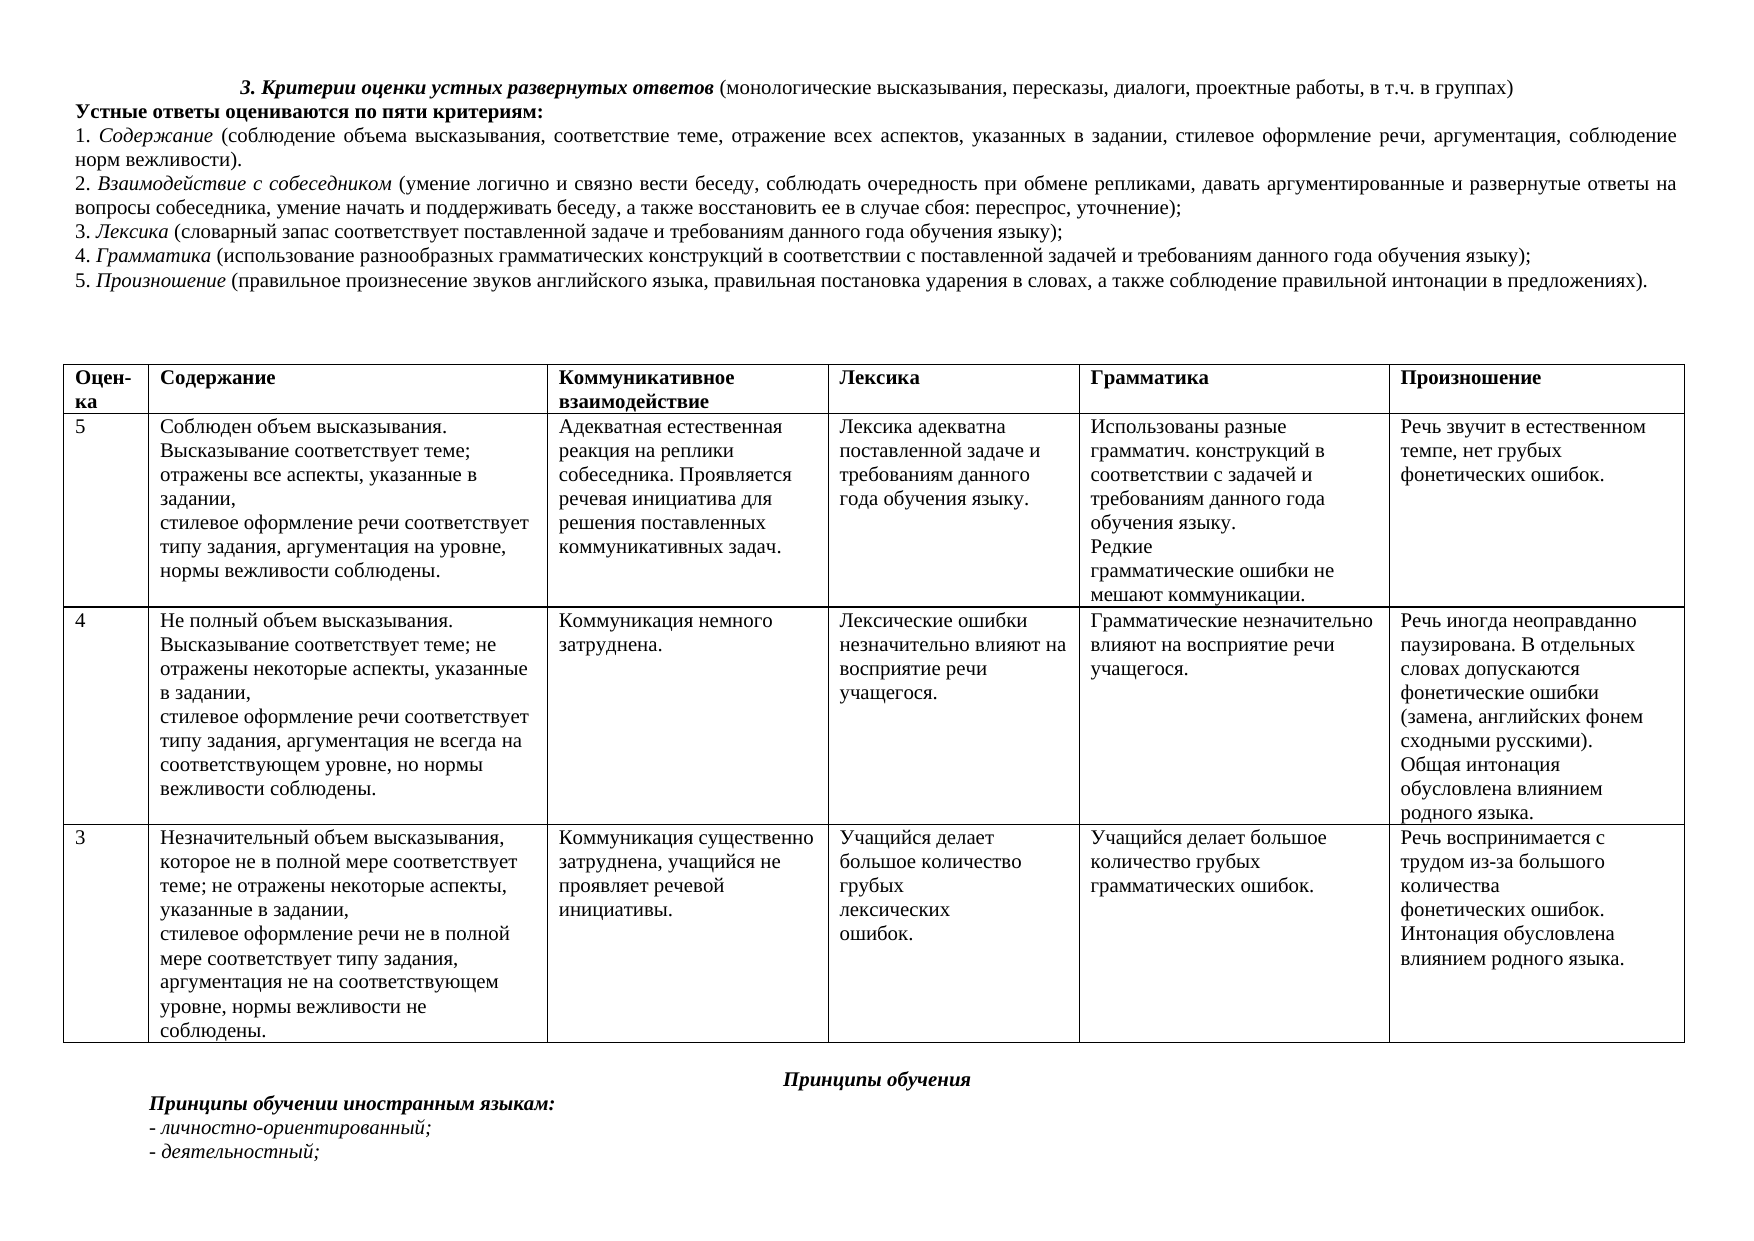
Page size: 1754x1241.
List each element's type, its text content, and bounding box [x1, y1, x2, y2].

table_cell Незначительный объем высказывания, которое не в полной мере соответствует теме; не отражены некоторые аспекты, указанные в задании, стилевое оформление речи не в полной мере соответствует типу задания, аргументация не на соответствующем уровне, нормы вежливости не соблюдены. [149, 825, 547, 1042]
table_cell Соблюден объем высказывания. Высказывание соответствует теме; отражены все аспекты, указанные в задании, стилевое оформление речи соответствует типу задания, аргументация на уровне, нормы вежливости соблюдены. [149, 414, 547, 606]
table_cell Лексика адекватна поставленной задаче и требованиям данного года обучения языку. [829, 414, 1079, 606]
text 4. Грамматика (использование разнообразных грамматических конструкций в соответствии с поставленной задачей и требованиям данного года обучения языку); [75, 243, 1679, 267]
table_cell Не полный объем высказывания. Высказывание соответствует теме; не отражены некоторые аспекты, указанные в задании, стилевое оформление речи соответствует типу задания, аргументация не всегда на соответствующем уровне, но нормы вежливости соблюдены. [149, 608, 547, 824]
text 2. Взаимодействие с собеседником (умение логично и связно вести беседу, соблюдать очередность при обмене репликами, давать аргументированные и развернутые ответы на вопросы собеседника, умение начать и поддерживать беседу, а также восстановить ее в случае сбоя: переспрос, уточнение); [75, 171, 1679, 219]
text Принципы обучения [75, 1067, 1679, 1091]
table_cell 4 [64, 608, 148, 824]
table_cell Адекватная естественная реакция на реплики собеседника. Проявляется речевая инициатива для решения поставленных коммуникативных задач. [548, 414, 828, 606]
table_header Лексика [829, 365, 1079, 413]
table_header Грамматика [1080, 365, 1389, 413]
table_cell Речь иногда неоправданно паузирована. В отдельных словах допускаются фонетические ошибки (замена, английских фонем сходными русскими). Общая интонация обусловлена влиянием родного языка. [1390, 608, 1684, 824]
text 1. Содержание (соблюдение объема высказывания, соответствие теме, отражение всех аспектов, указанных в задании, стилевое оформление речи, аргументация, соблюдение норм вежливости). [75, 123, 1679, 171]
table_cell Коммуникация существенно затруднена, учащийся не проявляет речевой инициативы. [548, 825, 828, 1042]
table_header Коммуникативное взаимодействие [548, 365, 828, 413]
text - личностно-ориентированный; [75, 1115, 1679, 1139]
table_header Содержание [149, 365, 547, 413]
text 3. Критерии оценки устных развернутых ответов (монологические высказывания, пересказы, диалоги, проектные работы, в т.ч. в группах) [75, 75, 1679, 99]
table_cell Лексические ошибки незначительно влияют на восприятие речи учащегося. [829, 608, 1079, 824]
text 5. Произношение (правильное произнесение звуков английского языка, правильная постановка ударения в словах, а также соблюдение правильной интонации в предложениях). [75, 267, 1679, 292]
text Принципы обучении иностранным языкам: [75, 1091, 1679, 1115]
table_cell Коммуникация немного затруднена. [548, 608, 828, 824]
table_cell Грамматические незначительно влияют на восприятие речи учащегося. [1080, 608, 1389, 824]
table_cell 5 [64, 414, 148, 606]
table_cell Учащийся делает большое количество грубых лексических ошибок. [829, 825, 1079, 1042]
table_header Оцен-ка [64, 365, 148, 413]
table_cell Использованы разные грамматич. конструкций в соответствии с задачей и требованиям данного года обучения языку. Редкие грамматические ошибки не мешают коммуникации. [1080, 414, 1389, 606]
text 3. Лексика (словарный запас соответствует поставленной задаче и требованиям данного года обучения языку); [75, 219, 1679, 243]
table_cell 3 [64, 825, 148, 1042]
table_header Произношение [1390, 365, 1684, 413]
text - деятельностный; [75, 1139, 1679, 1163]
table_cell Речь звучит в естественном темпе, нет грубых фонетических ошибок. [1390, 414, 1684, 606]
table_cell Учащийся делает большое количество грубых грамматических ошибок. [1080, 825, 1389, 1042]
text Устные ответы оцениваются по пяти критериям: [75, 99, 1679, 123]
table_cell Речь воспринимается с трудом из-за большого количества фонетических ошибок. Интонация обусловлена влиянием родного языка. [1390, 825, 1684, 1042]
